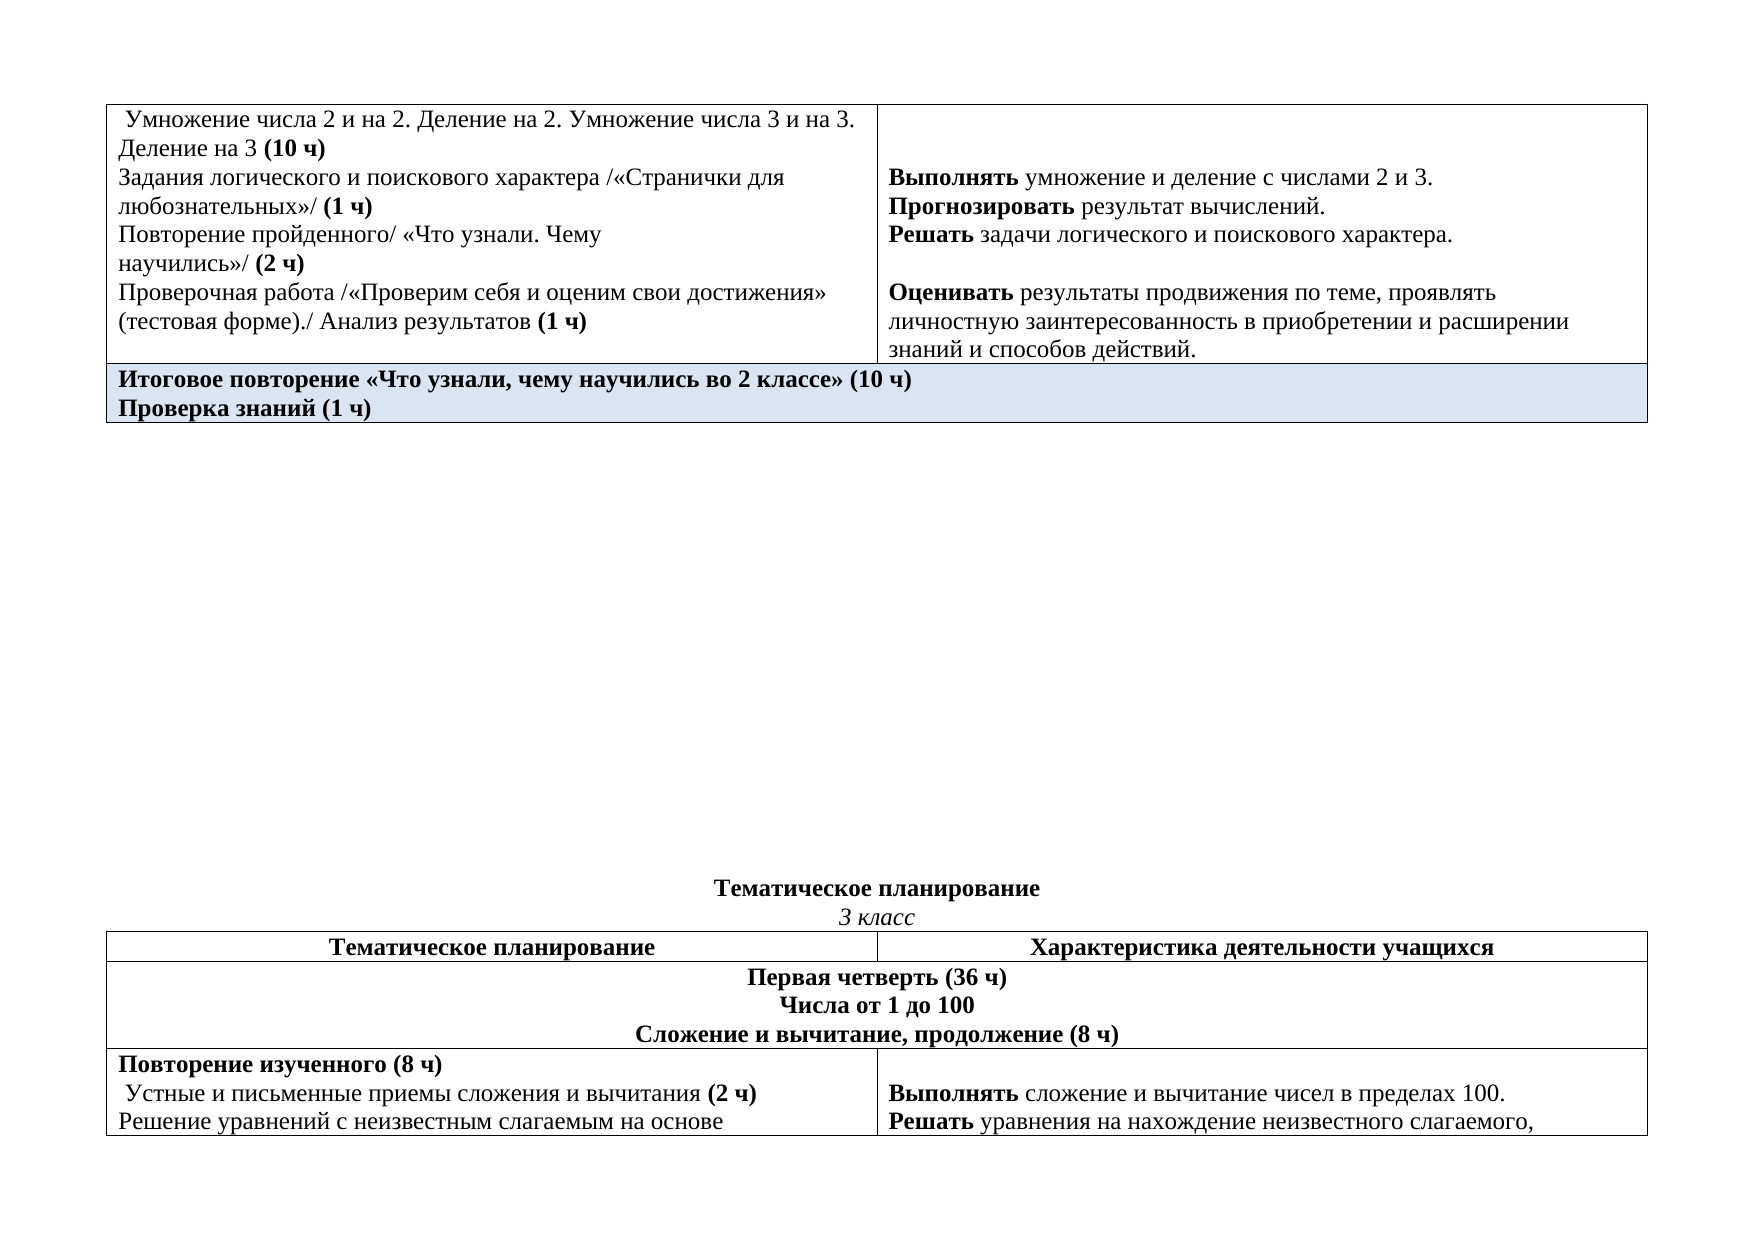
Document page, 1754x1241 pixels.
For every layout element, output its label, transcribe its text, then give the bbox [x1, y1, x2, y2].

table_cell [878, 105, 1647, 363]
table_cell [107, 1049, 877, 1135]
table_cell Итоговое повторение «Что узнали, чему научились во 2 классе» (10 ч) Проверка знаний (1 ч) [107, 364, 1647, 422]
text Тематическое планирование [118, 873, 1636, 902]
table_header Характеристика деятельности учащихся [878, 932, 1647, 961]
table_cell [107, 105, 877, 363]
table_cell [878, 1049, 1647, 1135]
table_cell Первая четверть (36 ч) Числа от 1 до 100 Сложение и вычитание, продолжение (8 ч) [107, 962, 1647, 1048]
table_header Тематическое планирование [107, 932, 877, 961]
text 3 класс [118, 902, 1636, 931]
